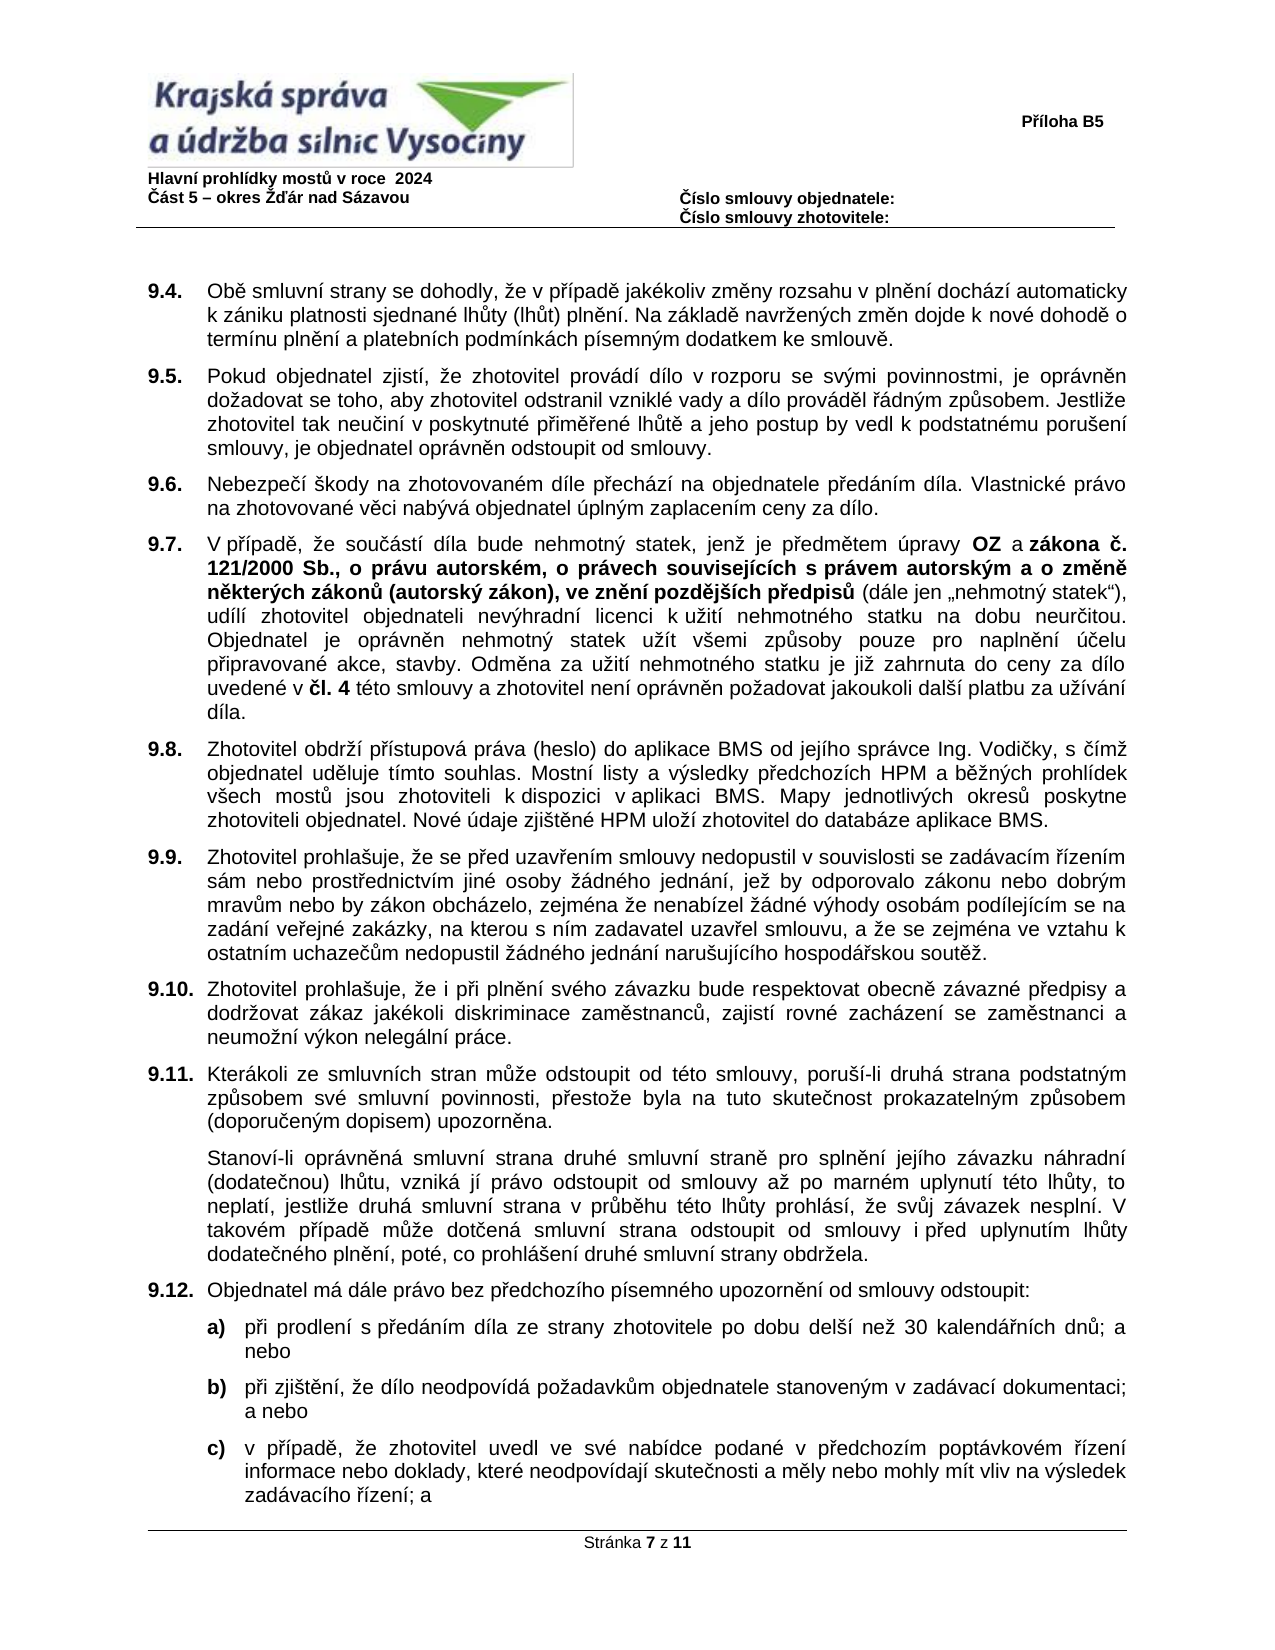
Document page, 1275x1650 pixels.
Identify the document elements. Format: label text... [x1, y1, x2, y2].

picture [147, 73, 575, 169]
list Objednatel má dále právo bez předchozího písemného upozornění od smlouvy odstoupit: [148, 1278, 1127, 1302]
list V případě, že součástí díla bude nehmotný statek, jenž je předmětem úpravy OZ a zákona č. 121/2000 Sb., o právu autorském, o právech souvisejících s právem autorským a o změně některých zákonů (autorský zákon), ve znění pozdějších předpisů (dále jen „nehmotný statek“), udílí zhotovitel objednateli nevýhradní licenci k užití nehmotného statku na dobu neurčitou. Objednatel je oprávněn nehmotný statek užít všemi způsoby pouze pro naplnění účelu připravované akce, stavby. Odměna za užití nehmotného statku je již zahrnuta do ceny za dílo uvedené v čl. 4 této smlouvy a zhotovitel není oprávněn požadovat jakoukoli další platbu za užívání díla. [148, 532, 1127, 724]
list v případě, že zhotovitel uvedl ve své nabídce podané v předchozím poptávkovém řízení informace nebo doklady, které neodpovídají skutečnosti a měly nebo mohly mít vliv na výsledek zadávacího řízení; a [207, 1435, 1127, 1507]
text Stanoví-li oprávněná smluvní strana druhé smluvní straně pro splnění jejího závazku náhradní (dodatečnou) lhůtu, vzniká jí právo odstoupit od smlouvy až po marném uplynutí této lhůty, to neplatí, jestliže druhá smluvní strana v průběhu této lhůty prohlásí, že svůj závazek nesplní. V takovém případě může dotčená smluvní strana odstoupit od smlouvy i před uplynutím lhůty dodatečného plnění, poté, co prohlášení druhé smluvní strany obdržela. [207, 1146, 1127, 1266]
list Kterákoli ze smluvních stran může odstoupit od této smlouvy, poruší-li druhá strana podstatným způsobem své smluvní povinnosti, přestože byla na tuto skutečnost prokazatelným způsobem (doporučeným dopisem) upozorněna. [148, 1061, 1127, 1133]
list Pokud objednatel zjistí, že zhotovitel provádí dílo v rozporu se svými povinnostmi, je oprávněn dožadovat se toho, aby zhotovitel odstranil vzniklé vady a dílo prováděl řádným způsobem. Jestliže zhotovitel tak neučiní v poskytnuté přiměřené lhůtě a jeho postup by vedl k podstatnému porušení smlouvy, je objednatel oprávněn odstoupit od smlouvy. [148, 363, 1127, 459]
list při prodlení s předáním díla ze strany zhotovitele po dobu delší než 30 kalendářních dnů; a nebo [207, 1314, 1127, 1362]
list při zjištění, že dílo neodpovídá požadavkům objednatele stanoveným v zadávací dokumentaci; a nebo [207, 1375, 1127, 1423]
list Nebezpečí škody na zhotovovaném díle přechází na objednatele předáním díla. Vlastnické právo na zhotovované věci nabývá objednatel úplným zaplacením ceny za dílo. [148, 472, 1127, 520]
list Zhotovitel obdrží přístupová práva (heslo) do aplikace BMS od jejího správce Ing. Vodičky, s čímž objednatel uděluje tímto souhlas. Mostní listy a výsledky předchozích HPM a běžných prohlídek všech mostů jsou zhotoviteli k dispozici v aplikaci BMS. Mapy jednotlivých okresů poskytne zhotoviteli objednatel. Nové údaje zjištěné HPM uloží zhotovitel do databáze aplikace BMS. [148, 736, 1127, 832]
list Zhotovitel prohlašuje, že i při plnění svého závazku bude respektovat obecně závazné předpisy a dodržovat zákaz jakékoli diskriminace zaměstnanců, zajistí rovné zacházení se zaměstnanci a neumožní výkon nelegální práce. [148, 977, 1127, 1049]
list Zhotovitel prohlašuje, že se před uzavřením smlouvy nedopustil v souvislosti se zadávacím řízením sám nebo prostřednictvím jiné osoby žádného jednání, jež by odporovalo zákonu nebo dobrým mravům nebo by zákon obcházelo, zejména že nenabízel žádné výhody osobám podílejícím se na zadání veřejné zakázky, na kterou s ním zadavatel uzavřel smlouvu, a že se zejména ve vztahu k ostatním uchazečům nedopustil žádného jednání narušujícího hospodářskou soutěž. [148, 845, 1127, 964]
list Obě smluvní strany se dohodly, že v případě jakékoliv změny rozsahu v plnění dochází automaticky k zániku platnosti sjednané lhůty (lhůt) plnění. Na základě navržených změn dojde k nové dohodě o termínu plnění a platebních podmínkách písemným dodatkem ke smlouvě. [148, 279, 1127, 351]
